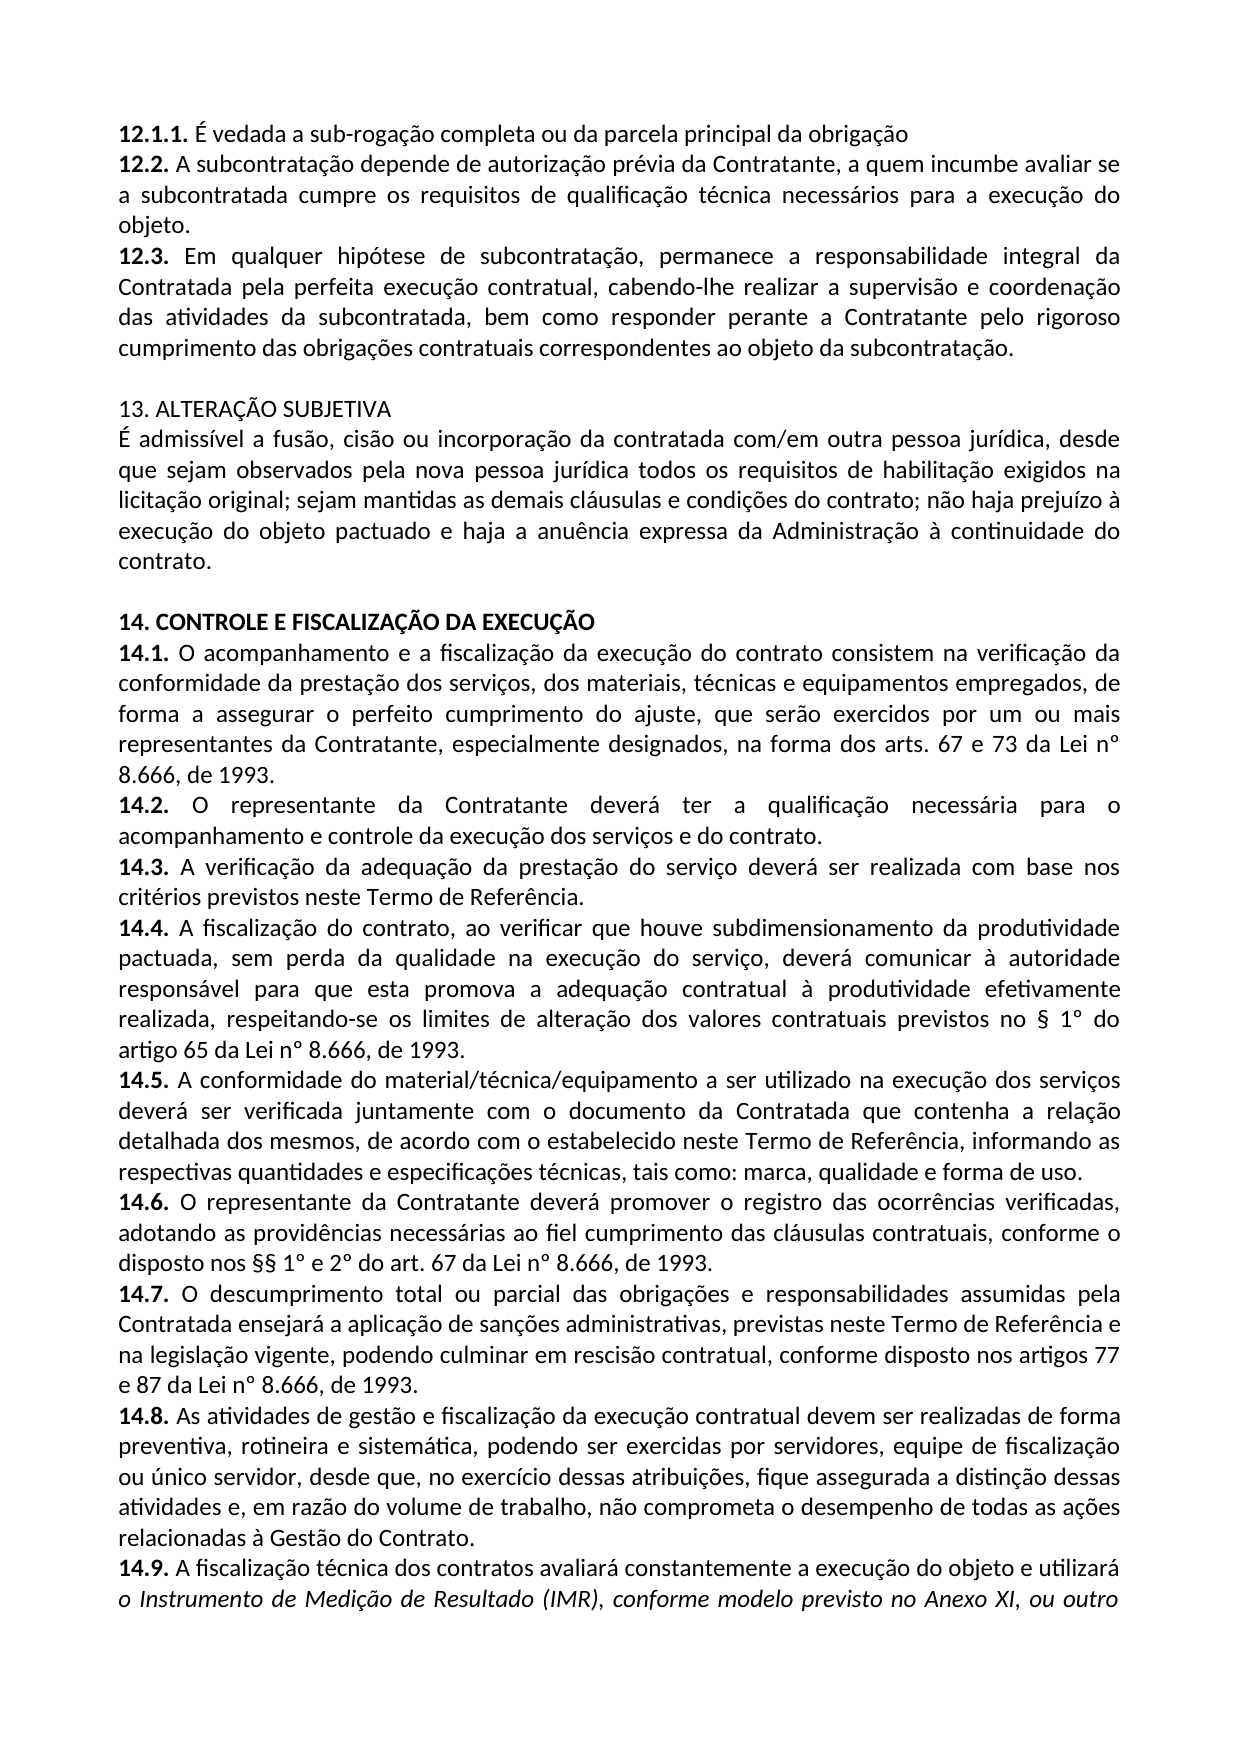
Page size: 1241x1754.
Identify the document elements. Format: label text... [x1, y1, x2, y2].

text 14.3. A verificação da adequação da prestação do serviço deverá ser realizada com base nos critérios previstos neste Termo de Referência. [118, 851, 1122, 912]
text 14.8. As atividades de gestão e fiscalização da execução contratual devem ser realizadas de forma preventiva, rotineira e sistemática, podendo ser exercidas por servidores, equipe de fiscalização ou único servidor, desde que, no exercício dessas atribuições, fique assegurada a distinção dessas atividades e, em razão do volume de trabalho, não comprometa o desempenho de todas as ações relacionadas à Gestão do Contrato. [118, 1400, 1122, 1553]
text 14.7. O descumprimento total ou parcial das obrigações e responsabilidades assumidas pela Contratada ensejará a aplicação de sanções administrativas, previstas neste Termo de Referência e na legislação vigente, podendo culminar em rescisão contratual, conforme disposto nos artigos 77 e 87 da Lei nº 8.666, de 1993. [118, 1278, 1122, 1400]
text 12.3. Em qualquer hipótese de subcontratação, permanece a responsabilidade integral da Contratada pela perfeita execução contratual, cabendo-lhe realizar a supervisão e coordenação das atividades da subcontratada, bem como responder perante a Contratante pelo rigoroso cumprimento das obrigações contratuais correspondentes ao objeto da subcontratação. [118, 240, 1122, 362]
text 14.1. O acompanhamento e a fiscalização da execução do contrato consistem na verificação da conformidade da prestação dos serviços, dos materiais, técnicas e equipamentos empregados, de forma a assegurar o perfeito cumprimento do ajuste, que serão exercidos por um ou mais representantes da Contratante, especialmente designados, na forma dos arts. 67 e 73 da Lei nº 8.666, de 1993. [118, 637, 1122, 789]
text 12.1.1. É vedada a sub-rogação completa ou da parcela principal da obrigação [118, 118, 1122, 149]
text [118, 1553, 1122, 1614]
text 13. ALTERAÇÃO SUBJETIVA [118, 393, 1122, 423]
text 14.6. O representante da Contratante deverá promover o registro das ocorrências verificadas, adotando as providências necessárias ao fiel cumprimento das cláusulas contratuais, conforme o disposto nos §§ 1º e 2º do art. 67 da Lei nº 8.666, de 1993. [118, 1186, 1122, 1278]
text 14.2. O representante da Contratante deverá ter a qualificação necessária para o acompanhamento e controle da execução dos serviços e do contrato. [118, 789, 1122, 851]
text 14. CONTROLE E FISCALIZAÇÃO DA EXECUÇÃO [118, 606, 1122, 637]
text 14.4. A fiscalização do contrato, ao verificar que houve subdimensionamento da produtividade pactuada, sem perda da qualidade na execução do serviço, deverá comunicar à autoridade responsável para que esta promova a adequação contratual à produtividade efetivamente realizada, respeitando-se os limites de alteração dos valores contratuais previstos no § 1º do artigo 65 da Lei nº 8.666, de 1993. [118, 912, 1122, 1064]
text É admissível a fusão, cisão ou incorporação da contratada com/em outra pessoa jurídica, desde que sejam observados pela nova pessoa jurídica todos os requisitos de habilitação exigidos na licitação original; sejam mantidas as demais cláusulas e condições do contrato; não haja prejuízo à execução do objeto pactuado e haja a anuência expressa da Administração à continuidade do contrato. [118, 423, 1122, 576]
text 14.5. A conformidade do material/técnica/equipamento a ser utilizado na execução dos serviços deverá ser verificada juntamente com o documento da Contratada que contenha a relação detalhada dos mesmos, de acordo com o estabelecido neste Termo de Referência, informando as respectivas quantidades e especificações técnicas, tais como: marca, qualidade e forma de uso. [118, 1064, 1122, 1186]
text 12.2. A subcontratação depende de autorização prévia da Contratante, a quem incumbe avaliar se a subcontratada cumpre os requisitos de qualificação técnica necessários para a execução do objeto. [118, 149, 1122, 240]
